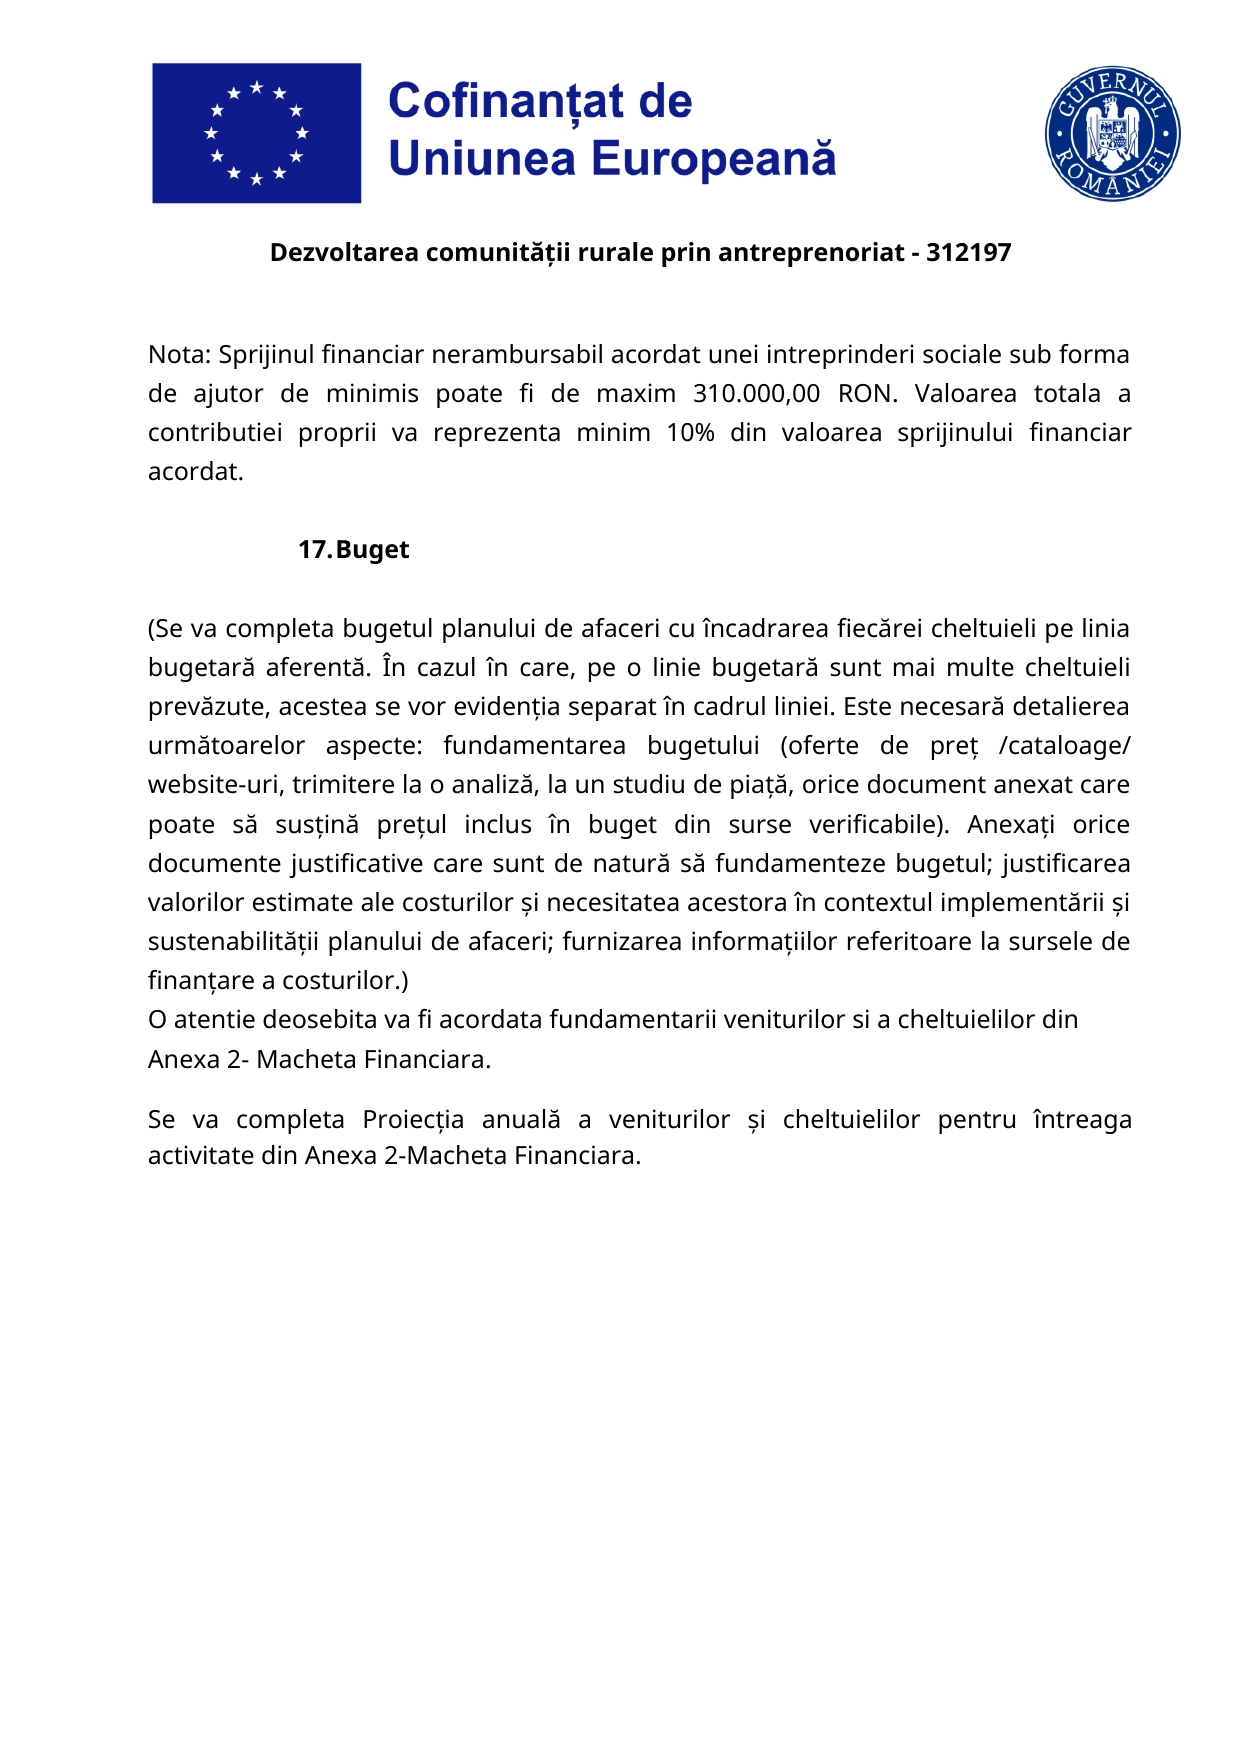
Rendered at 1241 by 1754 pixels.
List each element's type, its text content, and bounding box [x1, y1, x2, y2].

text (Se va completa bugetul planului de afaceri cu încadrarea fiecărei cheltuieli pe linia bugetară aferentă. În cazul în care, pe o linie bugetară sunt mai multe cheltuieli prevăzute, acestea se vor evidenția separat în cadrul liniei. Este necesară detalierea următoarelor aspecte: fundamentarea bugetului (oferte de preț /cataloage/ website-uri, trimitere la o analiză, la un studiu de piață, orice document anexat care poate să susțină prețul inclus în buget din surse verificabile). Anexați orice documente justificative care sunt de natură să fundamenteze bugetul; justificarea valorilor estimate ale costurilor și necesitatea acestora în contextul implementării și sustenabilității planului de afaceri; furnizarea informațiilor referitoare la sursele de finanțare a costurilor.) [148, 610, 1132, 997]
picture [147, 59, 1182, 207]
list Buget [298, 532, 1132, 566]
text Anexa 2- Macheta Financiara. [148, 1041, 1132, 1075]
text O atentie deosebita va fi acordata fundamentarii veniturilor si a cheltuielilor din [148, 1002, 1132, 1036]
text Se va completa Proiecția anuală a veniturilor și cheltuielilor pentru întreaga activitate din Anexa 2-Macheta Financiara. [148, 1101, 1134, 1172]
list Nota: Sprijinul financiar nerambursabil acordat unei intreprinderi sociale sub forma de ajutor de minimis poate fi de maxim 310.000,00 RON. Valoarea totala a contributiei proprii va reprezenta minim 10% din valoarea sprijinului financiar acordat. [148, 336, 1132, 488]
